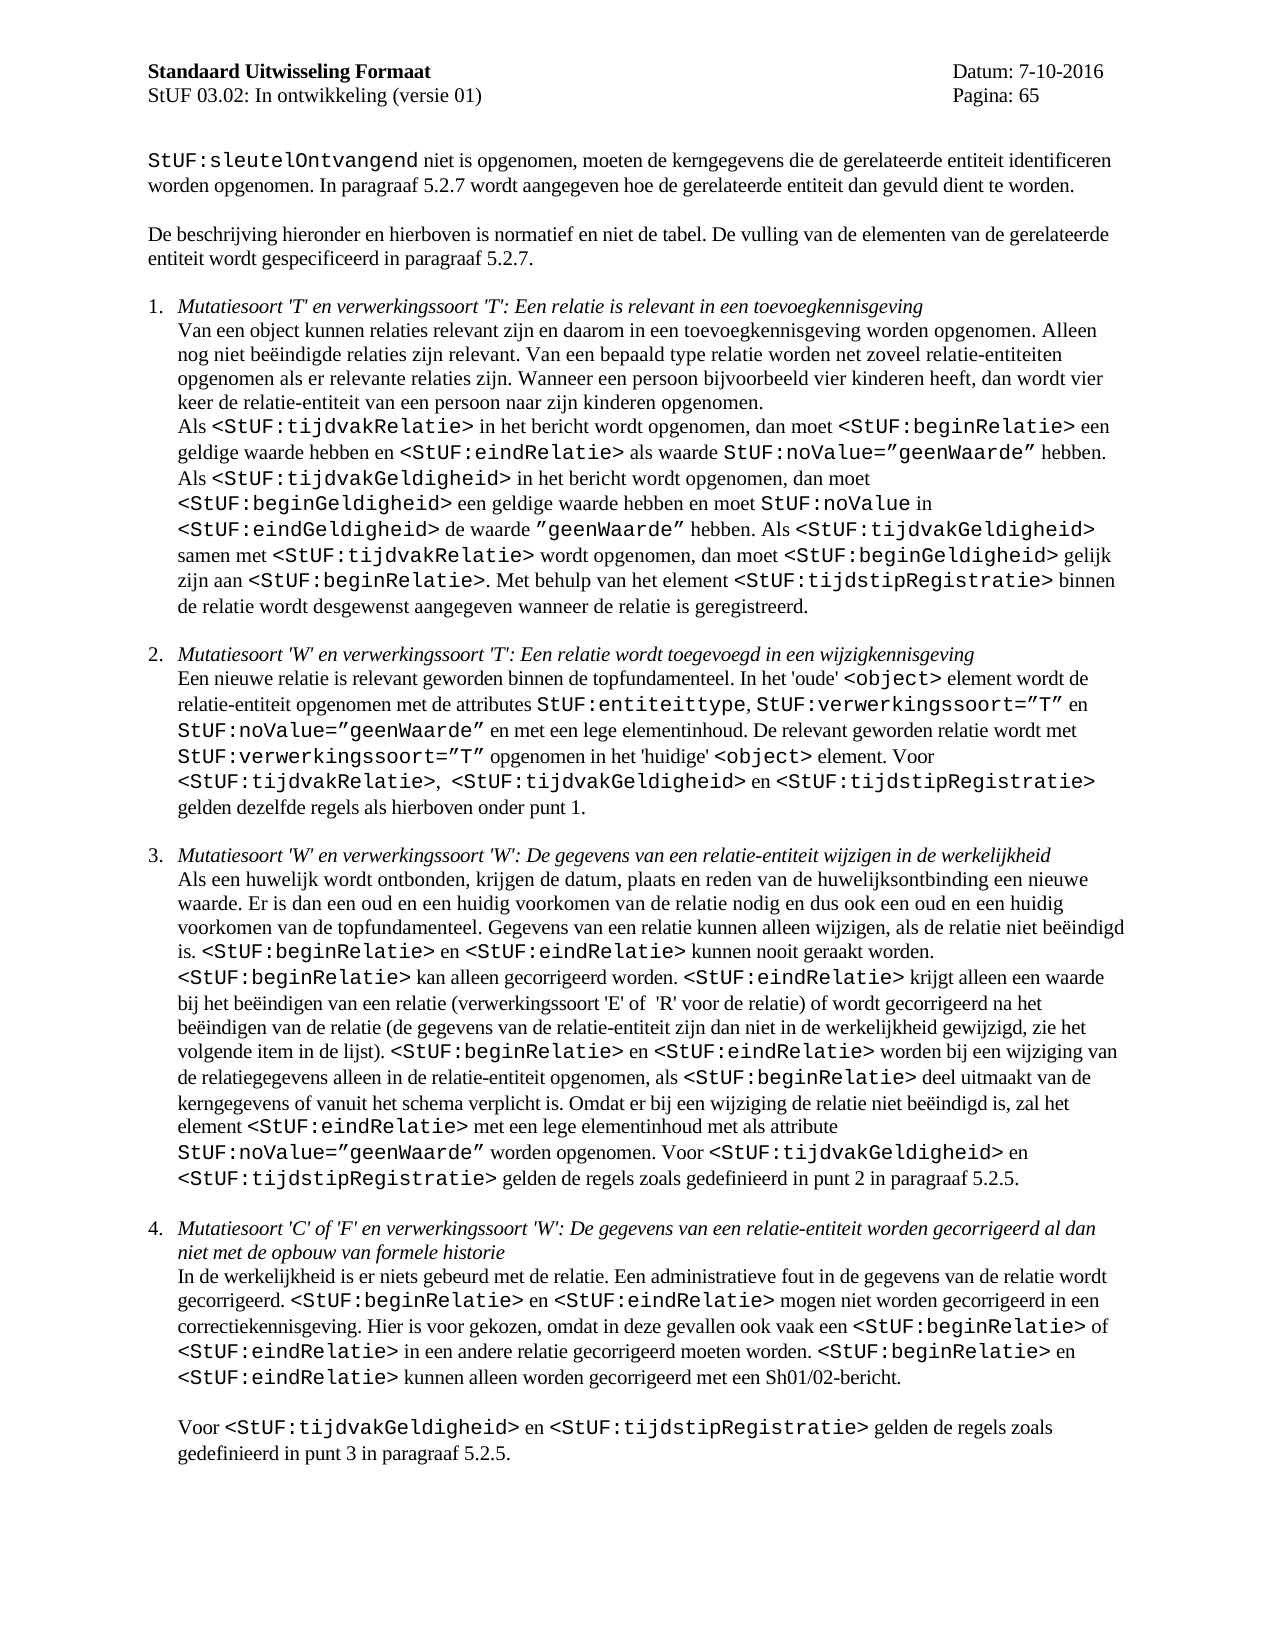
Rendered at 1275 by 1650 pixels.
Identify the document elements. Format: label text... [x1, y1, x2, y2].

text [148, 148, 1127, 197]
text De beschrijving hieronder en hierboven is normatief en niet de tabel. De vulling van de elementen van de gerelateerde entiteit wordt gespecificeerd in paragraaf 5.2.7. [148, 222, 1127, 270]
list Mutatiesoort 'C' of 'F' en verwerkingssoort 'W': De gegevens van een relatie-entiteit worden gecorrigeerd al dan niet met de opbouw van formele historie In de werkelijkheid is er niets gebeurd met de relatie. Een administratieve fout in de gegevens van de relatie wordt gecorrigeerd. <StUF:beginRelatie> en <StUF:eindRelatie> mogen niet worden gecorrigeerd in een correctiekennisgeving. Hier is voor gekozen, omdat in deze gevallen ook vaak een <StUF:beginRelatie> of <StUF:eindRelatie> in een andere relatie gecorrigeerd moeten worden. <StUF:beginRelatie> en <StUF:eindRelatie> kunnen alleen worden gecorrigeerd met een Sh01/02-bericht. [148, 1216, 1127, 1391]
list Voor <StUF:tijdvakGeldigheid> en <StUF:tijdstipRegistratie> gelden de regels zoals gedefinieerd in punt 3 in paragraaf 5.2.5. [177, 1415, 1127, 1465]
list Als <StUF:tijdvakRelatie> in het bericht wordt opgenomen, dan moet <StUF:beginRelatie> een geldige waarde hebben en <StUF:eindRelatie> als waarde StUF:noValue=”geenWaarde” hebben. Als <StUF:tijdvakGeldigheid> in het bericht wordt opgenomen, dan moet <StUF:beginGeldigheid> een geldige waarde hebben en moet StUF:noValue in <StUF:eindGeldigheid> de waarde ”geenWaarde” hebben. Als <StUF:tijdvakGeldigheid> samen met <StUF:tijdvakRelatie> wordt opgenomen, dan moet <StUF:beginGeldigheid> gelijk zijn aan <StUF:beginRelatie>. Met behulp van het element <StUF:tijdstipRegistratie> binnen de relatie wordt desgewenst aangegeven wanneer de relatie is geregistreerd. [177, 414, 1127, 642]
list Mutatiesoort 'W' en verwerkingssoort 'W': De gegevens van een relatie-entiteit wijzigen in de werkelijkheid Als een huwelijk wordt ontbonden, krijgen de datum, plaats en reden van de huwelijksontbinding een nieuwe waarde. Er is dan een oud en een huidig voorkomen van de relatie nodig en dus ook een oud en een huidig voorkomen van de topfundamenteel. Gegevens van een relatie kunnen alleen wijzigen, als de relatie niet beëindigd is. <StUF:beginRelatie> en <StUF:eindRelatie> kunnen nooit geraakt worden. <StUF:beginRelatie> kan alleen gecorrigeerd worden. <StUF:eindRelatie> krijgt alleen een waarde bij het beëindigen van een relatie (verwerkingssoort 'E' of 'R' voor de relatie) of wordt gecorrigeerd na het beëindigen van de relatie (de gegevens van de relatie-entiteit zijn dan niet in de werkelijkheid gewijzigd, zie het volgende item in de lijst). <StUF:beginRelatie> en <StUF:eindRelatie> worden bij een wijziging van de relatiegegevens alleen in de relatie-entiteit opgenomen, als <StUF:beginRelatie> deel uitmaakt van de kerngegevens of vanuit het schema verplicht is. Omdat er bij een wijziging de relatie niet beëindigd is, zal het element <StUF:eindRelatie> met een lege elementinhoud met als attribute StUF:noValue=”geenWaarde” worden opgenomen. Voor <StUF:tijdvakGeldigheid> en <StUF:tijdstipRegistratie> gelden de regels zoals gedefinieerd in punt 2 in paragraaf 5.2.5. [148, 843, 1127, 1192]
list Mutatiesoort 'W' en verwerkingssoort 'T': Een relatie wordt toegevoegd in een wijzigkennisgeving Een nieuwe relatie is relevant geworden binnen de topfundamenteel. In het 'oude' <object> element wordt de relatie-entiteit opgenomen met de attributes StUF:entiteittype, StUF:verwerkingssoort=”T” en StUF:noValue=”geenWaarde” en met een lege elementinhoud. De relevant geworden relatie wordt met StUF:verwerkingssoort=”T” opgenomen in het 'huidige' <object> element. Voor <StUF:tijdvakRelatie>, <StUF:tijdvakGeldigheid> en <StUF:tijdstipRegistratie> gelden dezelfde regels als hierboven onder punt 1. [148, 642, 1127, 819]
list Mutatiesoort 'T' en verwerkingssoort 'T': Een relatie is relevant in een toevoegkennisgeving Van een object kunnen relaties relevant zijn en daarom in een toevoegkennisgeving worden opgenomen. Alleen nog niet beëindigde relaties zijn relevant. Van een bepaald type relatie worden net zoveel relatie-entiteiten opgenomen als er relevante relaties zijn. Wanneer een persoon bijvoorbeeld vier kinderen heeft, dan wordt vier keer de relatie-entiteit van een persoon naar zijn kinderen opgenomen. [148, 294, 1127, 414]
